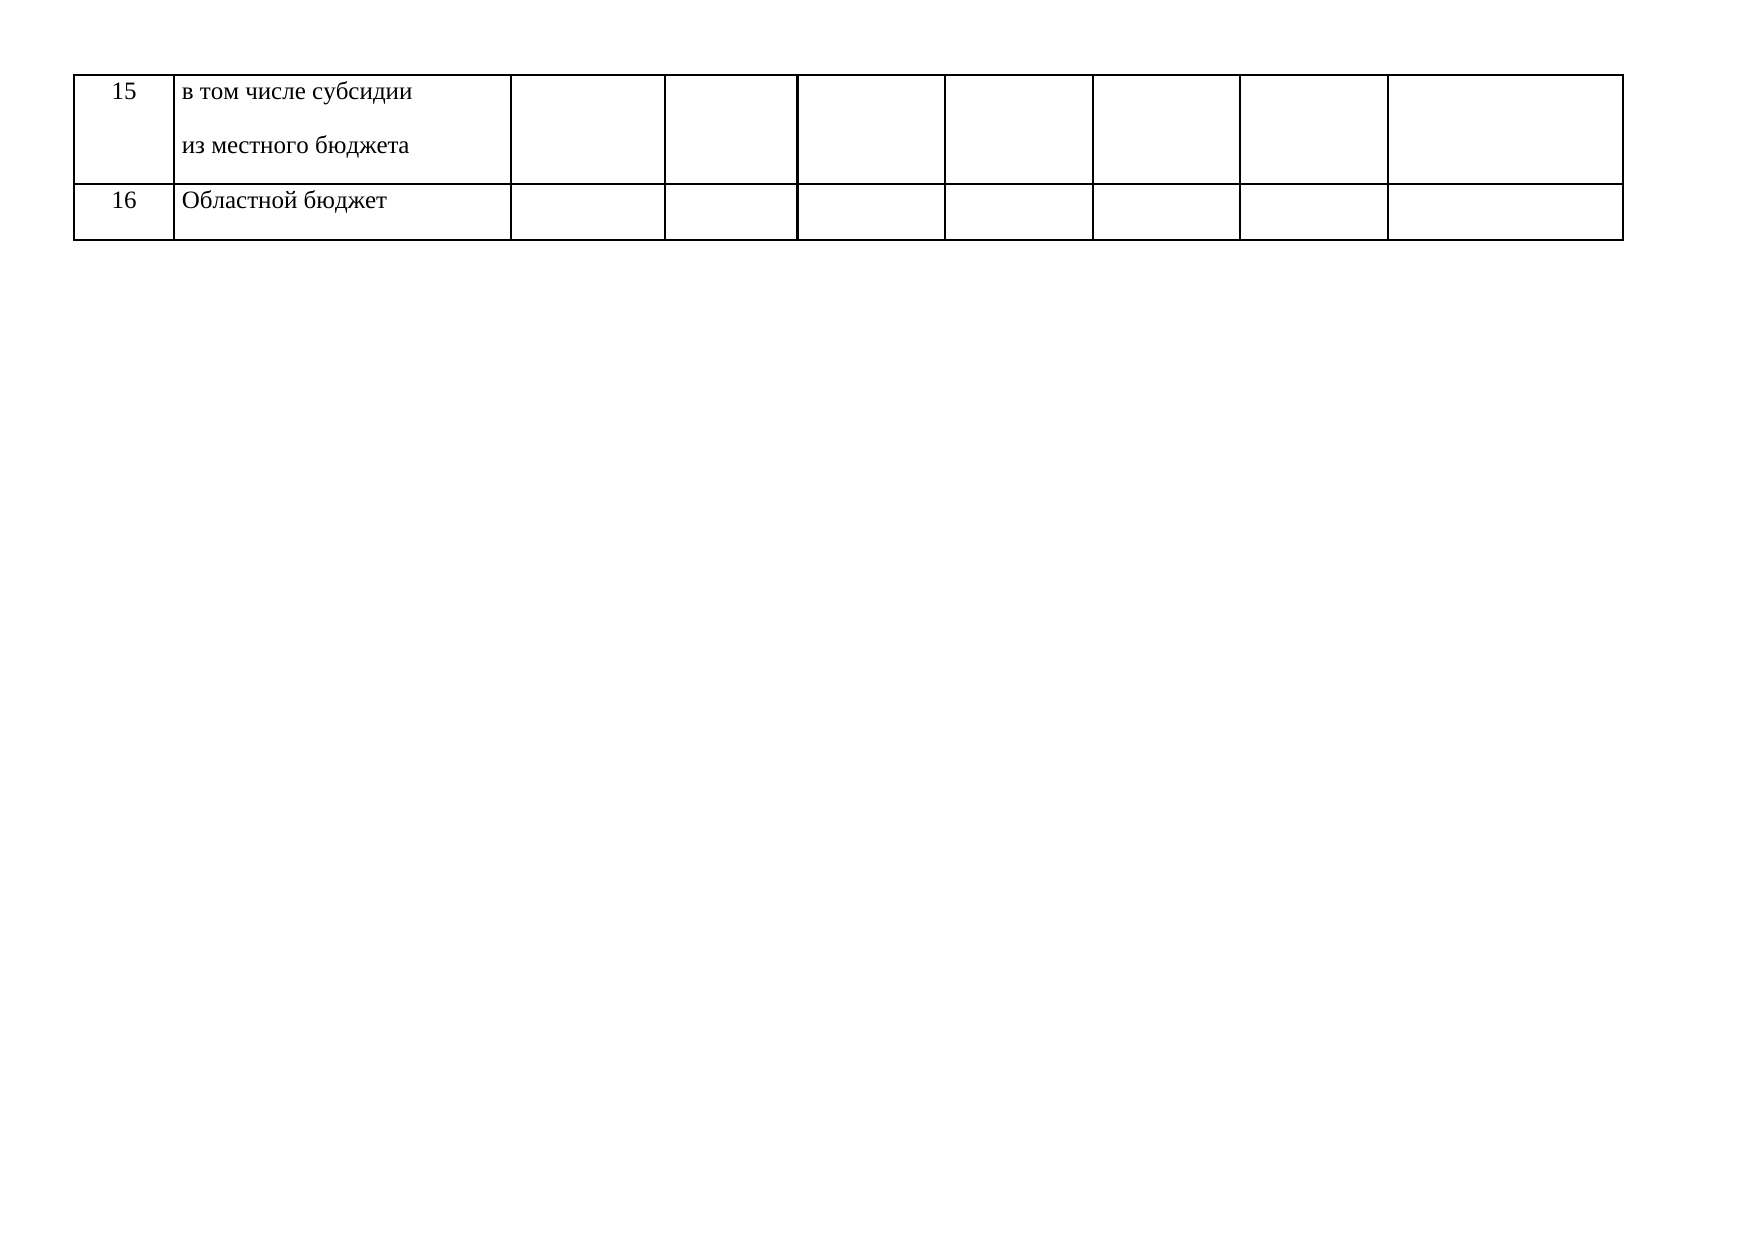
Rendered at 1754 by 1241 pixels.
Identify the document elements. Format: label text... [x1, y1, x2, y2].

table_cell [1241, 76, 1387, 183]
table_cell [799, 76, 944, 183]
table_cell 15 [75, 76, 173, 183]
table_cell [1389, 76, 1622, 183]
table_cell [666, 76, 796, 183]
table_cell [799, 185, 944, 239]
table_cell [175, 76, 510, 183]
table_cell 16 [75, 185, 173, 239]
table_cell [666, 185, 796, 239]
table_cell [512, 76, 664, 183]
table_cell Областной бюджет [175, 185, 510, 239]
table_cell [512, 185, 664, 239]
table_cell [1241, 185, 1387, 239]
table_cell [946, 76, 1092, 183]
table_cell [946, 185, 1092, 239]
table_cell [1389, 185, 1622, 239]
table_cell [1094, 185, 1239, 239]
table_cell [1094, 76, 1239, 183]
